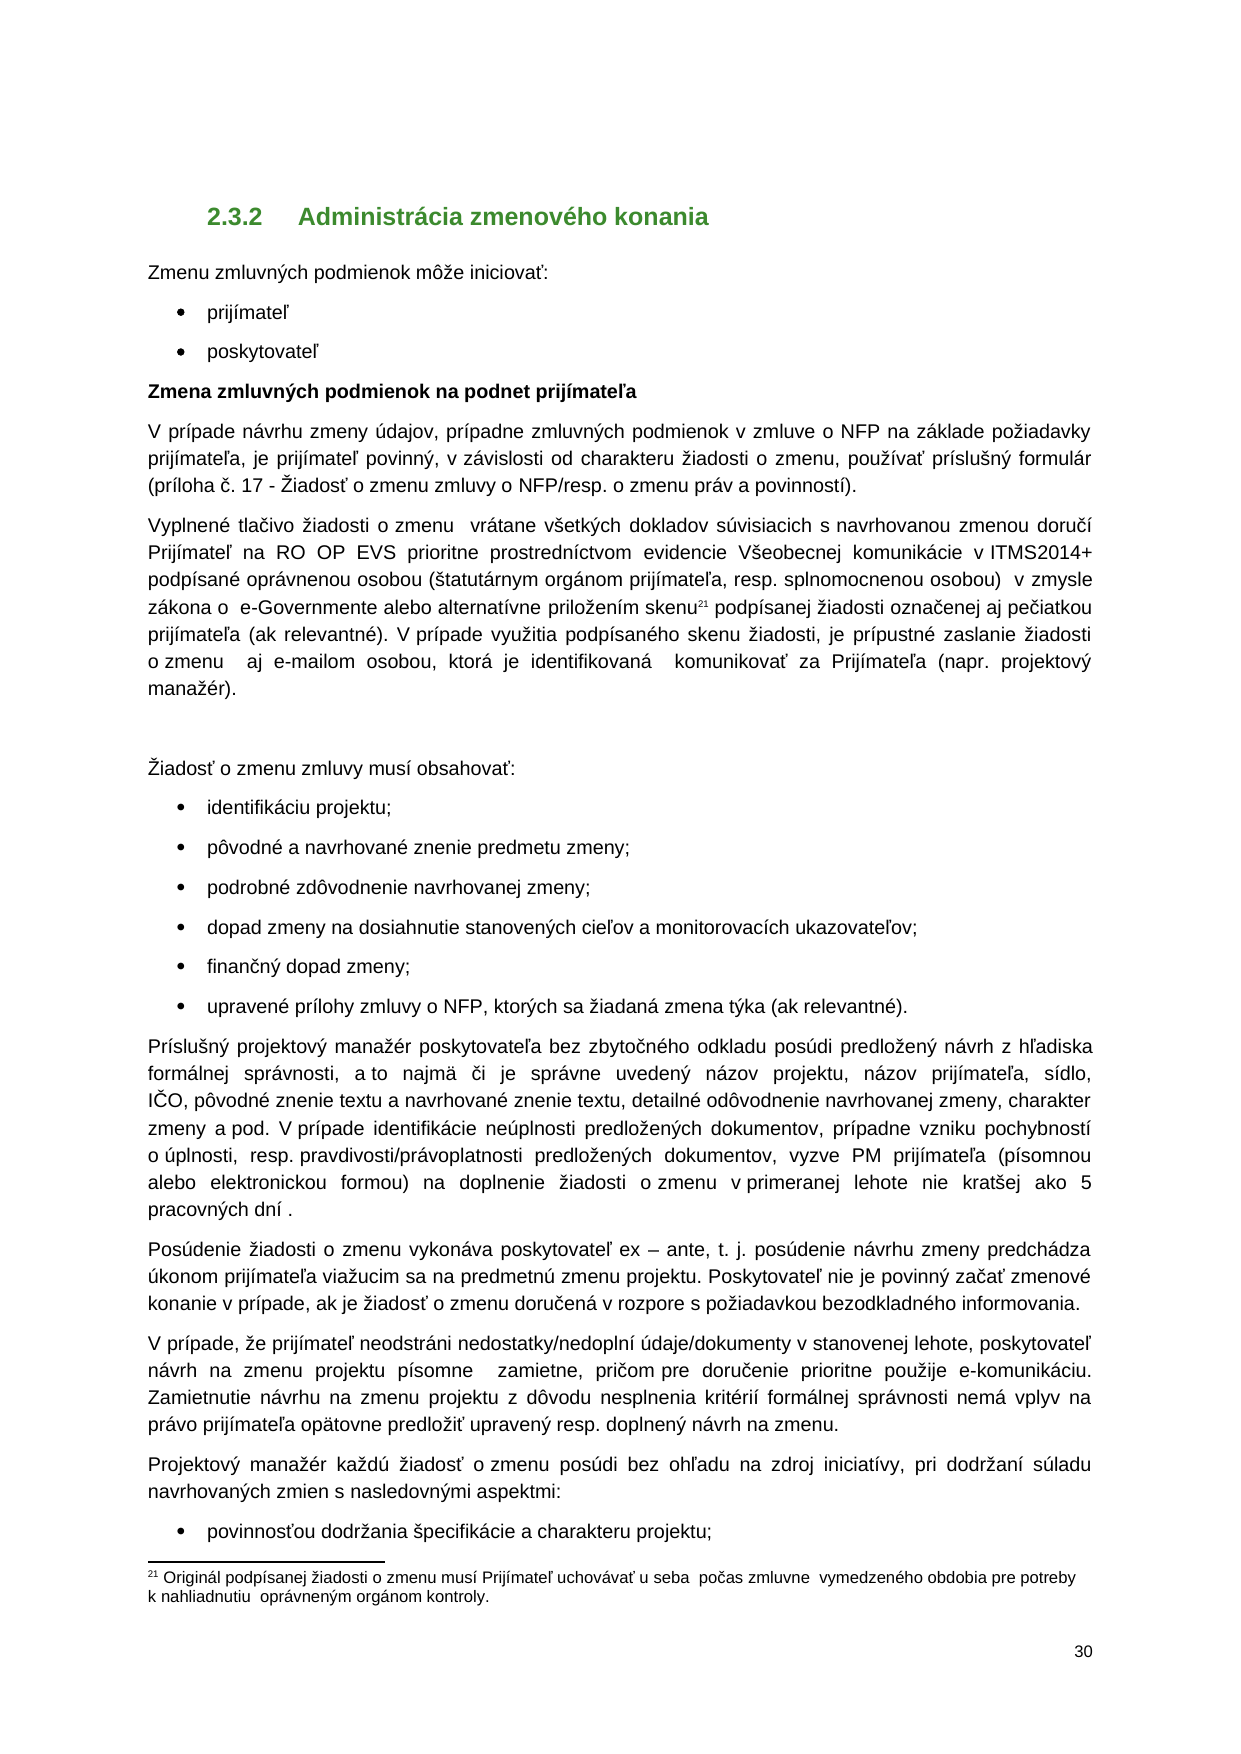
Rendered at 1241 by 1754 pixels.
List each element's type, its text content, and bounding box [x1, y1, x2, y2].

text pôvodné a navrhované znenie predmetu zmeny; [177, 836, 1092, 859]
text Zmena zmluvných podmienok na podnet prijímateľa [148, 380, 1092, 403]
text dopad zmeny na dosiahnutie stanovených cieľov a monitorovacích ukazovateľov; [177, 916, 1092, 938]
text Príslušný projektový manažér poskytovateľa bez zbytočného odkladu posúdi predložený návrh z hľadiska formálnej správnosti, a to najmä či je správne uvedený názov projektu, názov prijímateľa, sídlo, IČO, pôvodné znenie textu a navrhované znenie textu, detailné odôvodnenie navrhovanej zmeny, charakter zmeny a pod. V prípade identifikácie neúplnosti predložených dokumentov, prípadne vzniku pochybností o úplnosti, resp. pravdivosti/právoplatnosti predložených dokumentov, vyzve PM prijímateľa (písomnou alebo elektronickou formou) na doplnenie žiadosti o zmenu v primeranej lehote nie kratšej ako 5 pracovných dní . [148, 1035, 1092, 1221]
text podrobné zdôvodnenie navrhovanej zmeny; [177, 876, 1092, 898]
text prijímateľ [177, 301, 1092, 323]
text identifikáciu projektu; [177, 796, 1092, 819]
text finančný dopad zmeny; [177, 955, 1092, 978]
text Vyplnené tlačivo žiadosti o zmenu vrátane všetkých dokladov súvisiacich s navrhovanou zmenou doručí Prijímateľ na RO OP EVS prioritne prostredníctvom evidencie Všeobecnej komunikácie v ITMS2014+ podpísané oprávnenou osobou (štatutárnym orgánom prijímateľa, resp. splnomocnenou osobou) v zmysle zákona o e-Governmente alebo alternatívne priložením skenu podpísanej žiadosti označenej aj pečiatkou prijímateľa (ak relevantné). V prípade využitia podpísaného skenu žiadosti, je prípustné zaslanie žiadosti o zmenu aj e-mailom osobou, ktorá je identifikovaná komunikovať za Prijímateľa (napr. projektový manažér). [148, 514, 1092, 700]
subtitle Administrácia zmenového konania [207, 201, 1092, 230]
list povinnosťou dodržania špecifikácie a charakteru projektu; [177, 1520, 1092, 1543]
text V prípade, že prijímateľ neodstráni nedostatky/nedoplní údaje/dokumenty v stanovenej lehote, poskytovateľ návrh na zmenu projektu písomne zamietne, pričom pre doručenie prioritne použije e-komunikáciu. Zamietnutie návrhu na zmenu projektu z dôvodu nesplnenia kritérií formálnej správnosti nemá vplyv na právo prijímateľa opätovne predložiť upravený resp. doplnený návrh na zmenu. [148, 1332, 1092, 1436]
text Zmenu zmluvných podmienok môže iniciovať: [148, 261, 1092, 284]
text Projektový manažér každú žiadosť o zmenu posúdi bez ohľadu na zdroj iniciatívy, pri dodržaní súladu navrhovaných zmien s nasledovnými aspektmi: [148, 1453, 1092, 1503]
text poskytovateľ [177, 340, 1092, 363]
text Posúdenie žiadosti o zmenu vykonáva poskytovateľ ex – ante, t. j. posúdenie návrhu zmeny predchádza úkonom prijímateľa viažucim sa na predmetnú zmenu projektu. Poskytovateľ nie je povinný začať zmenové konanie v prípade, ak je žiadosť o zmenu doručená v rozpore s požiadavkou bezodkladného informovania. [148, 1238, 1092, 1315]
text V prípade návrhu zmeny údajov, prípadne zmluvných podmienok v zmluve o NFP na základe požiadavky prijímateľa, je prijímateľ povinný, v závislosti od charakteru žiadosti o zmenu, používať príslušný formulár (príloha č. 17 - Žiadosť o zmenu zmluvy o NFP/resp. o zmenu práv a povinností). [148, 420, 1092, 497]
text upravené prílohy zmluvy o NFP, ktorých sa žiadaná zmena týka (ak relevantné). [177, 995, 1092, 1018]
text Žiadosť o zmenu zmluvy musí obsahovať: [148, 756, 1092, 779]
